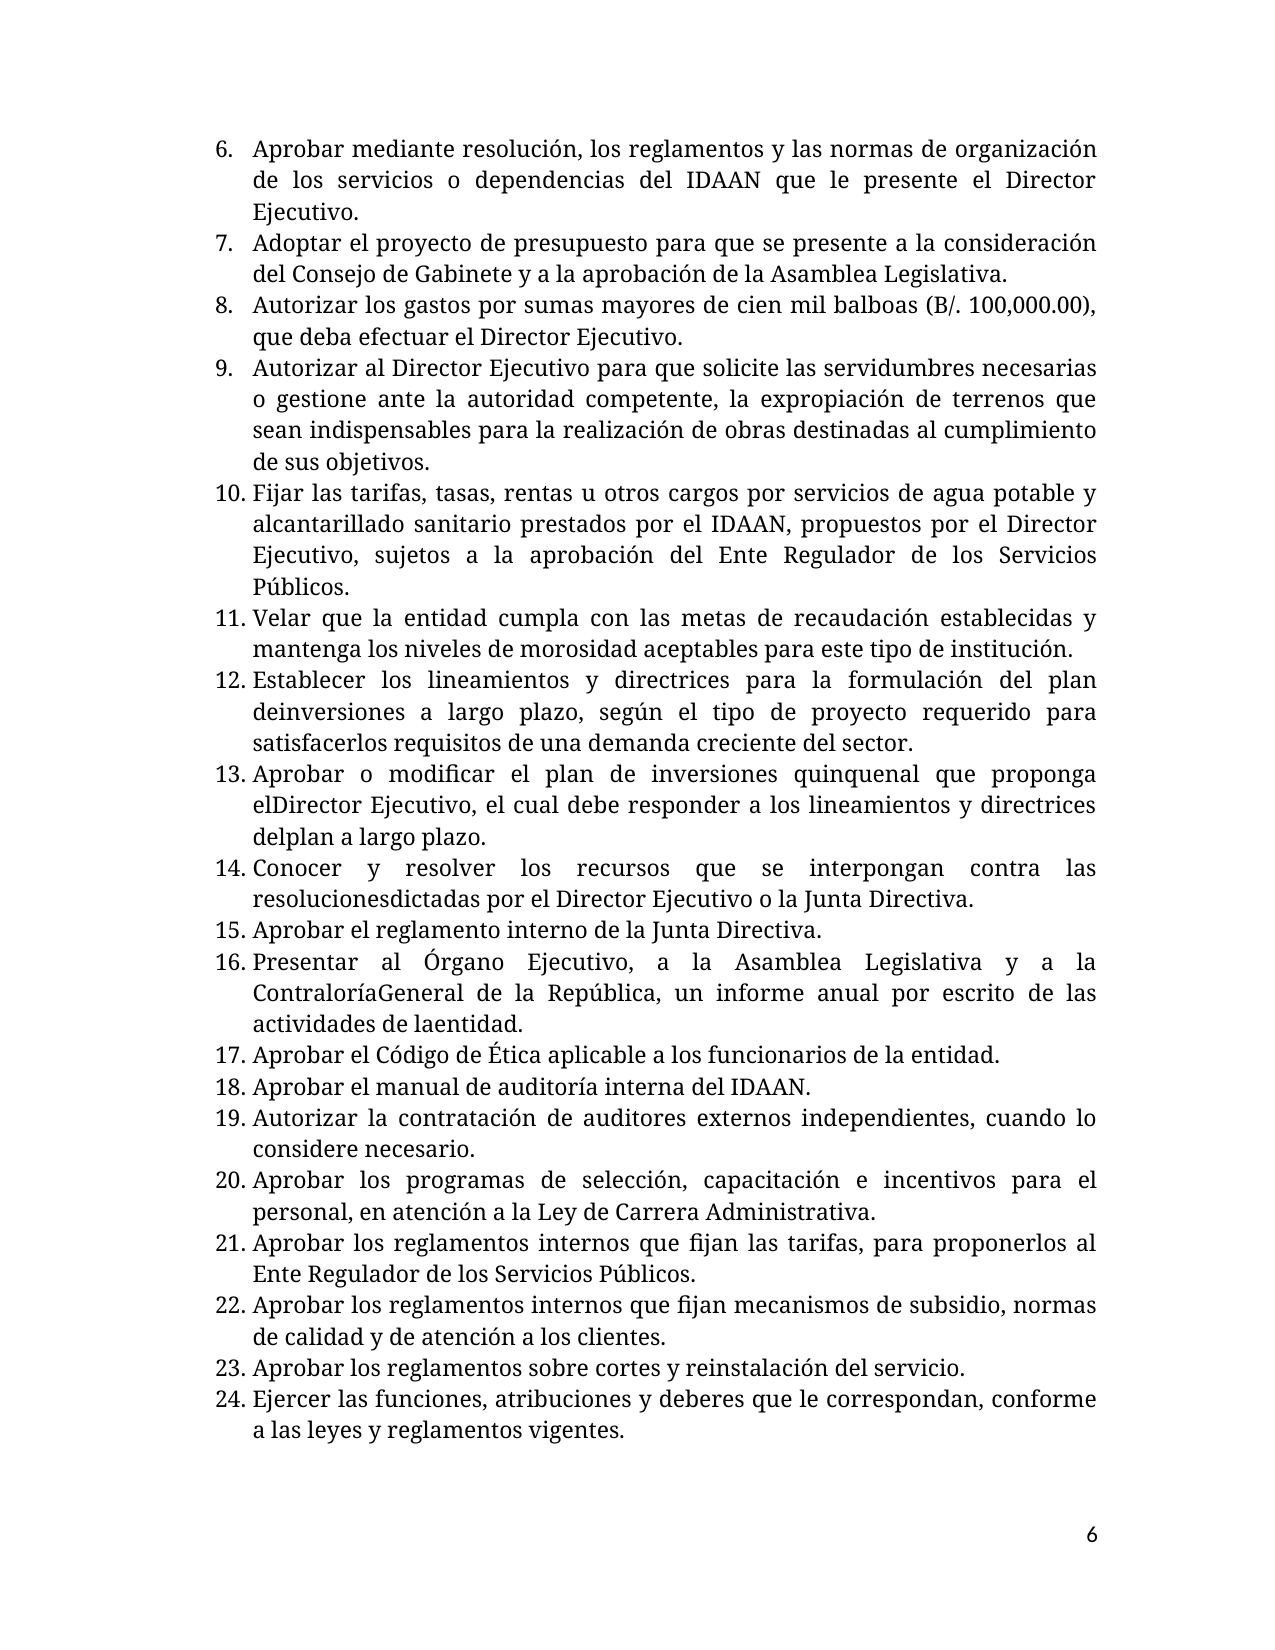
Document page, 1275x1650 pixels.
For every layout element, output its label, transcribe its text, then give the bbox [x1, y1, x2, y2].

list Presentar al Órgano Ejecutivo, a la Asamblea Legislativa y a la ContraloríaGeneral de la República, un informe anual por escrito de las actividades de laentidad. [215, 945, 1098, 1039]
list Aprobar los reglamentos sobre cortes y reinstalación del servicio. [215, 1352, 1098, 1383]
list Aprobar los reglamentos internos que fijan mecanismos de subsidio, normas de calidad y de atención a los clientes. [215, 1289, 1098, 1352]
list Ejercer las funciones, atribuciones y deberes que le correspondan, conforme a las leyes y reglamentos vigentes. [215, 1383, 1098, 1445]
list Adoptar el proyecto de presupuesto para que se presente a la consideración del Consejo de Gabinete y a la aprobación de la Asamblea Legislativa. [215, 227, 1098, 289]
list Aprobar los programas de selección, capacitación e incentivos para el personal, en atención a la Ley de Carrera Administrativa. [215, 1164, 1098, 1227]
list Velar que la entidad cumpla con las metas de recaudación establecidas y mantenga los niveles de morosidad aceptables para este tipo de institución. [215, 602, 1098, 664]
list Aprobar mediante resolución, los reglamentos y las normas de organización de los servicios o dependencias del IDAAN que le presente el Director Ejecutivo. [215, 133, 1098, 227]
list Aprobar o modificar el plan de inversiones quinquenal que proponga elDirector Ejecutivo, el cual debe responder a los lineamientos y directrices delplan a largo plazo. [215, 758, 1098, 852]
list Aprobar los reglamentos internos que fijan las tarifas, para proponerlos al Ente Regulador de los Servicios Públicos. [215, 1227, 1098, 1289]
list Aprobar el reglamento interno de la Junta Directiva. [215, 914, 1098, 945]
list Autorizar los gastos por sumas mayores de cien mil balboas (B/. 100,000.00), que deba efectuar el Director Ejecutivo. [215, 289, 1098, 352]
list Aprobar el manual de auditoría interna del IDAAN. [215, 1070, 1098, 1102]
list Establecer los lineamientos y directrices para la formulación del plan deinversiones a largo plazo, según el tipo de proyecto requerido para satisfacerlos requisitos de una demanda creciente del sector. [215, 664, 1098, 758]
list Autorizar la contratación de auditores externos independientes, cuando lo considere necesario. [215, 1102, 1098, 1164]
list Fijar las tarifas, tasas, rentas u otros cargos por servicios de agua potable y alcantarillado sanitario prestados por el IDAAN, propuestos por el Director Ejecutivo, sujetos a la aprobación del Ente Regulador de los Servicios Públicos. [215, 477, 1098, 602]
list Conocer y resolver los recursos que se interpongan contra las resolucionesdictadas por el Director Ejecutivo o la Junta Directiva. [215, 852, 1098, 914]
list Aprobar el Código de Ética aplicable a los funcionarios de la entidad. [215, 1039, 1098, 1070]
list Autorizar al Director Ejecutivo para que solicite las servidumbres necesarias o gestione ante la autoridad competente, la expropiación de terrenos que sean indispensables para la realización de obras destinadas al cumplimiento de sus objetivos. [215, 352, 1098, 477]
